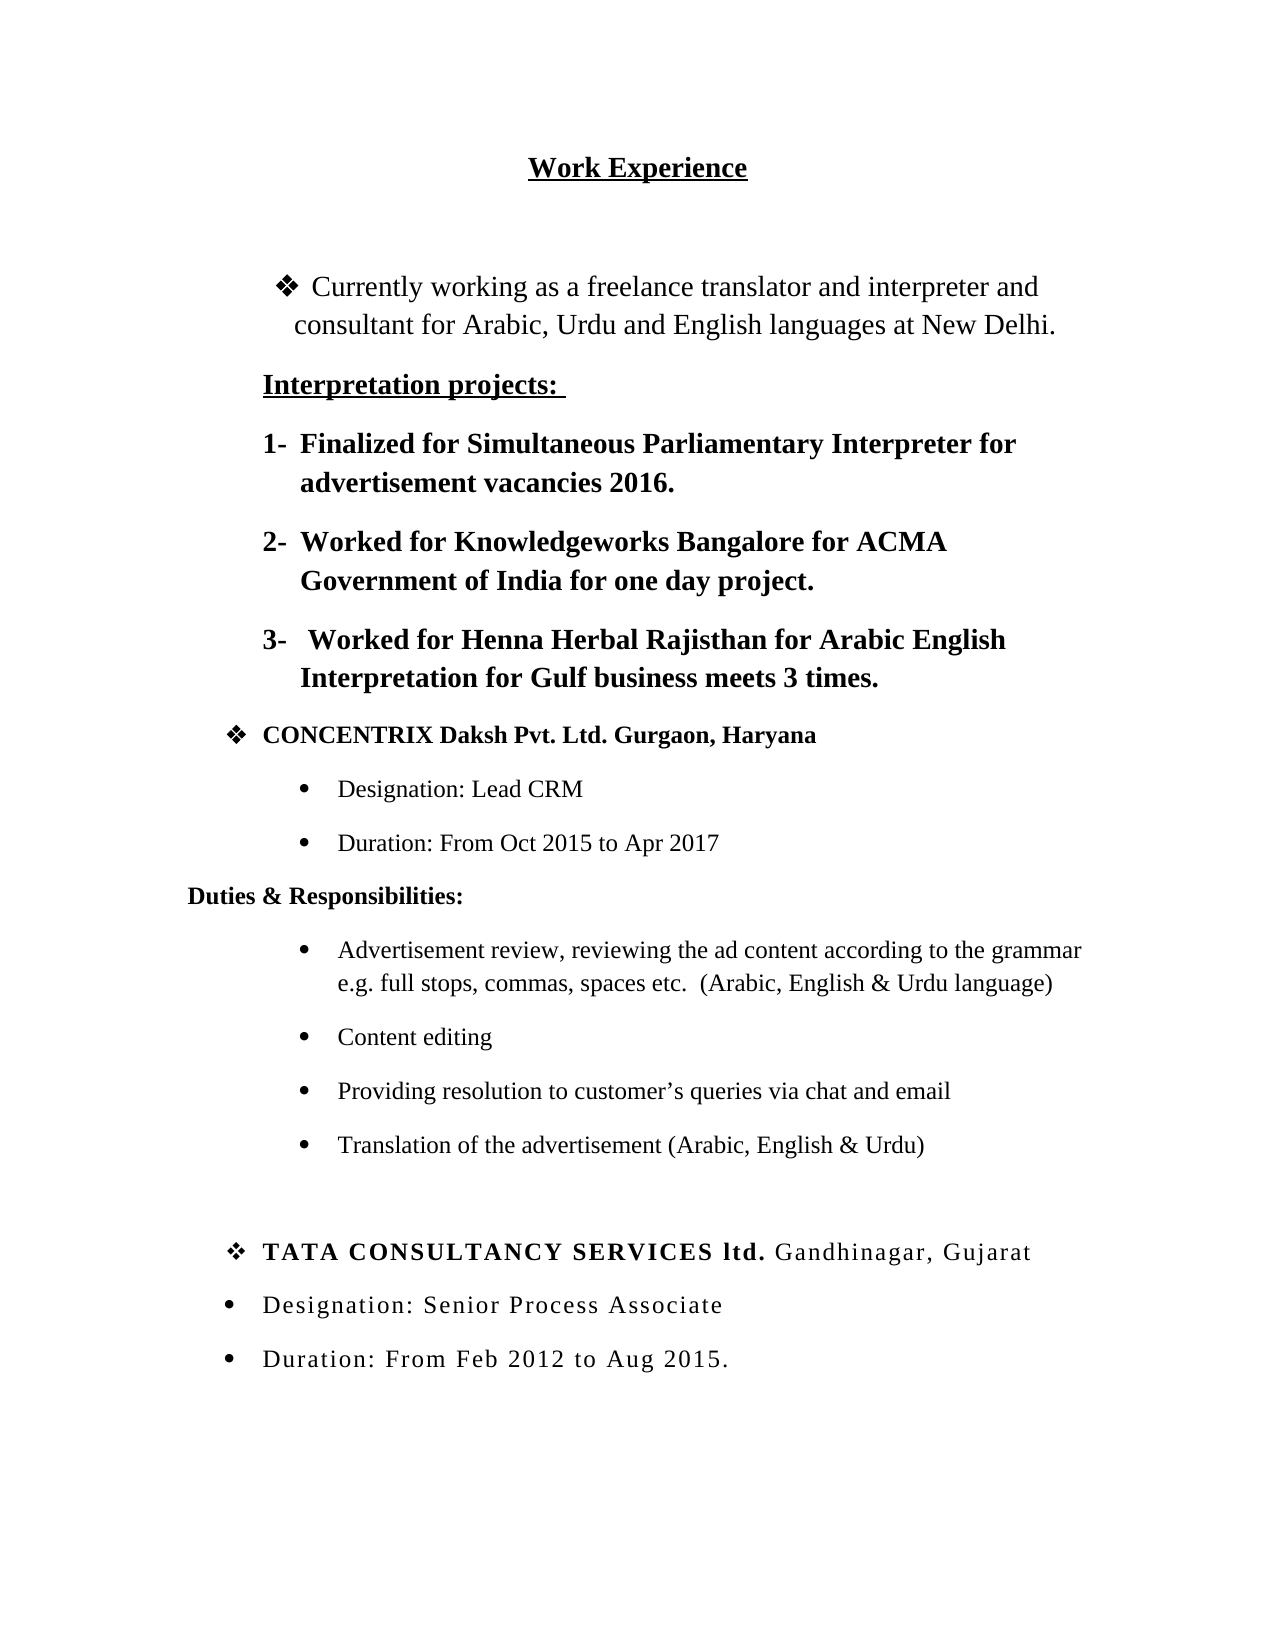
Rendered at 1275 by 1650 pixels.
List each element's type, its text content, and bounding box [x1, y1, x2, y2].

list Providing resolution to customer’s queries via chat and email [300, 1076, 1087, 1105]
list Advertisement review, reviewing the ad content according to the grammar e.g. full stops, commas, spaces etc. (Arabic, English & Urdu language) [300, 935, 1087, 997]
text Duties & Responsibilities: [187, 881, 1087, 910]
text Interpretation projects: [262, 367, 1087, 400]
list CONCENTRIX Daksh Pvt. Ltd. Gurgaon, Haryana [225, 720, 1087, 749]
list Tata Consultancy Services ltd. Gandhinagar, Gujarat [225, 1237, 1087, 1266]
list Finalized for Simultaneous Parliamentary Interpreter for advertisement vacancies 2016. [262, 426, 1087, 498]
list Currently working as a freelance translator and interpreter and consultant for Arabic, Urdu and English languages at New Delhi. [225, 269, 1087, 341]
list Translation of the advertisement (Arabic, English & Urdu) [300, 1130, 1087, 1159]
list Worked for Knowledgeworks Bangalore for ACMA Government of India for one day project. [262, 524, 1087, 596]
list Duration: From Oct 2015 to Apr 2017 [300, 828, 1087, 856]
text Work Experience [187, 150, 1087, 183]
list Worked for Henna Herbal Rajisthan for Arabic English Interpretation for Gulf business meets 3 times. [262, 622, 1087, 694]
list Content editing [300, 1022, 1087, 1051]
list Duration: From Feb 2012 to Aug 2015. [225, 1344, 1087, 1373]
list Designation: Lead CRM [300, 774, 1087, 802]
list Designation: Senior Process Associate [225, 1291, 1087, 1319]
